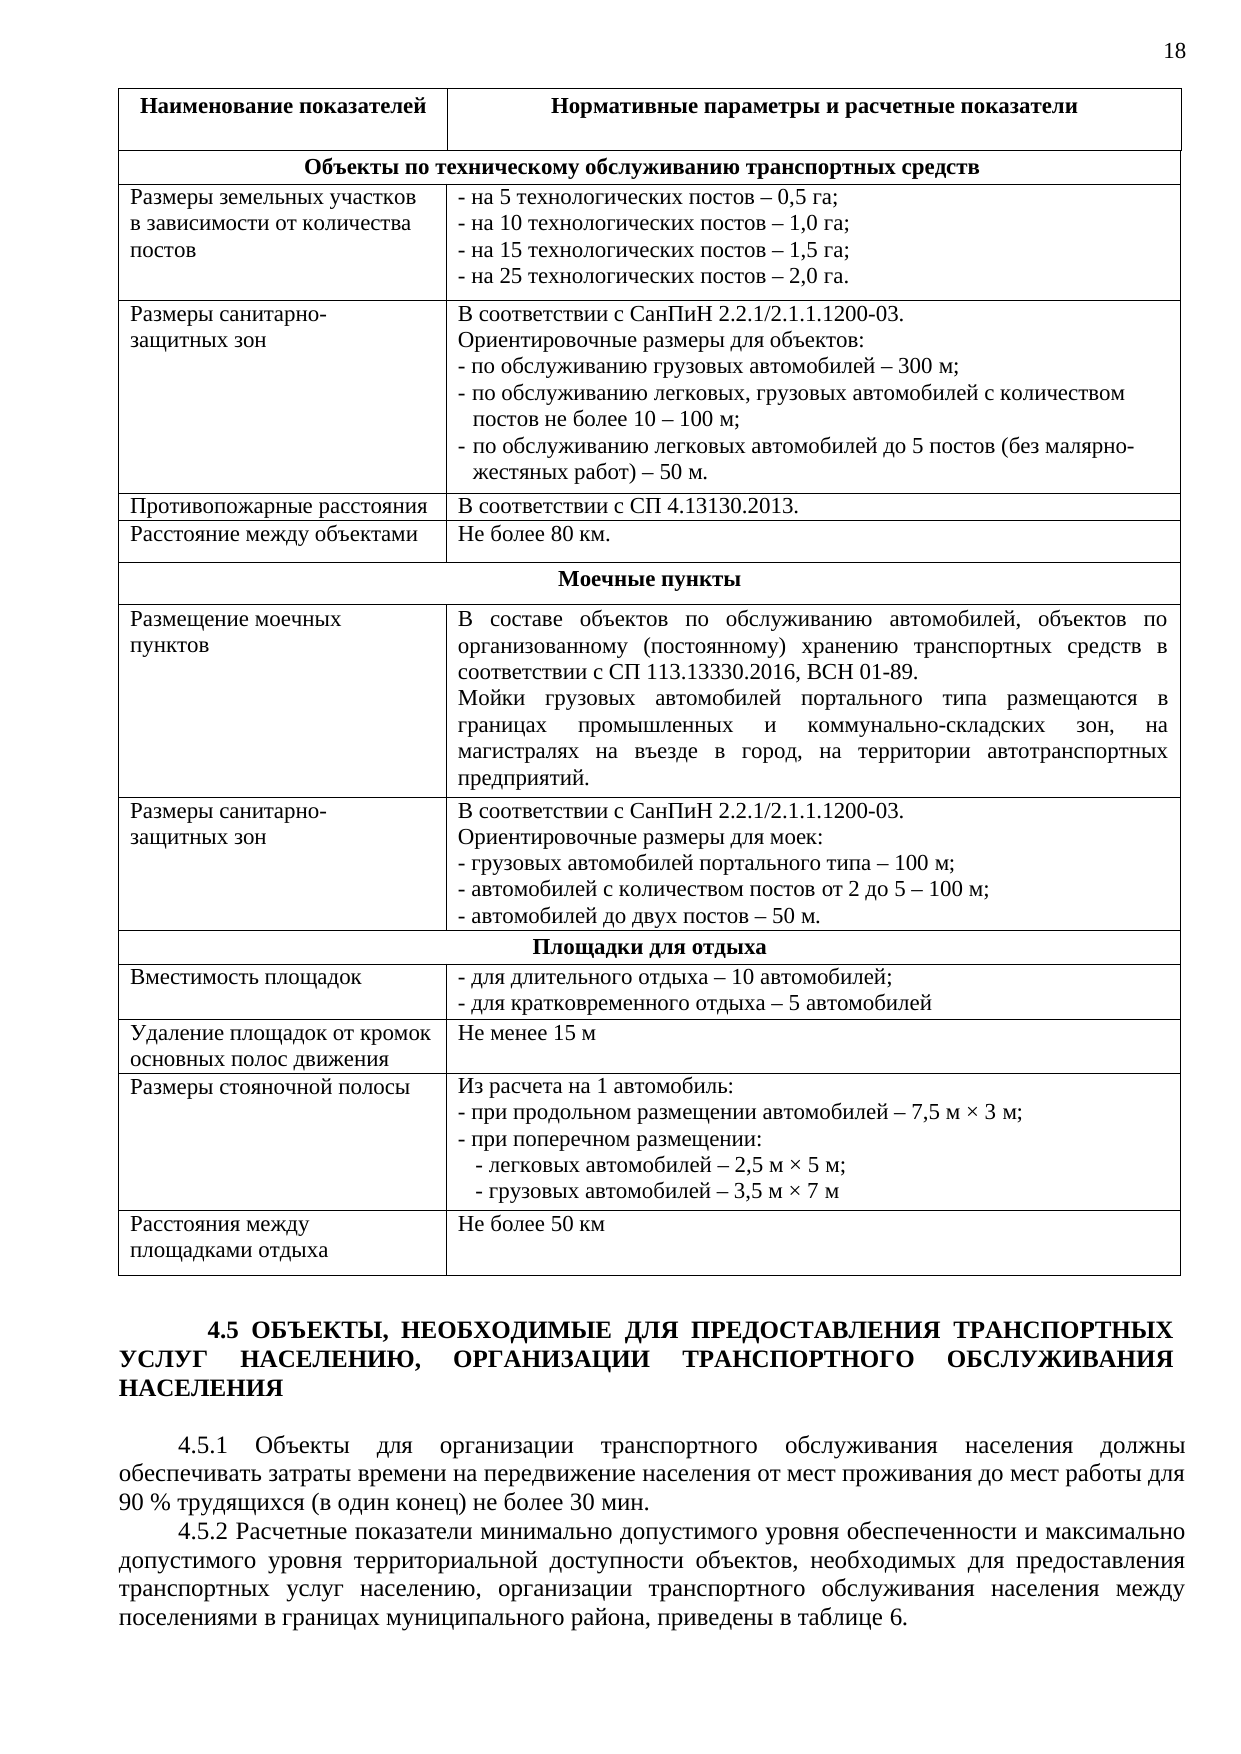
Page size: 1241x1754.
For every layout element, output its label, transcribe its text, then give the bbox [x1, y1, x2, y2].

table_cell Не более 80 км. [447, 521, 1180, 562]
table_cell на 5 технологических постов – 0,5 га; на 10 технологических постов – 1,0 га; на 15 технологических постов – 1,5 га; на 25 технологических постов – 2,0 га. [447, 185, 1180, 300]
table_cell Размещение моечных пунктов [119, 605, 446, 797]
table_cell для длительного отдыха – 10 автомобилей; для кратковременного отдыха – 5 автомобилей [447, 965, 1180, 1019]
table_cell Из расчета на 1 автомобиль: при продольном размещении автомобилей – 7,5 м × 3 м; при поперечном размещении: легковых автомобилей – 2,5 м × 5 м; грузовых автомобилей – 3,5 м × 7 м [447, 1074, 1180, 1210]
table_cell Расстояния между площадками отдыха [119, 1211, 446, 1275]
table_cell Расстояние между объектами [119, 521, 446, 562]
table_cell В соответствии с СанПиН 2.2.1/2.1.1.1200-03. Ориентировочные размеры для моек: грузовых автомобилей портального типа – 100 м; автомобилей с количеством постов от 2 до 5 – 100 м; автомобилей до двух постов – 50 м. [447, 798, 1180, 930]
table_cell Не более 50 км [447, 1211, 1180, 1275]
table_cell Размеры санитарно- защитных зон [119, 301, 446, 493]
table_cell Не менее 15 м [447, 1020, 1180, 1073]
table_cell Вместимость площадок [119, 965, 446, 1019]
table_cell Объекты по техническому обслуживанию транспортных средств [119, 151, 1180, 183]
table_cell Размеры земельных участков в зависимости от количества постов [119, 185, 446, 300]
table_cell Удаление площадок от кромок основных полос движения [119, 1020, 446, 1073]
subtitle 4.5 ОБЪЕКТЫ, НЕОБХОДИМЫЕ ДЛЯ ПРЕДОСТАВЛЕНИЯ ТРАНСПОРТНЫХ УСЛУГ НАСЕЛЕНИЮ, ОРГАНИЗАЦИИ ТРАНСПОРТНОГО ОБСЛУЖИВАНИЯ НАСЕЛЕНИЯ [119, 1315, 1174, 1402]
table_cell В соответствии с СанПиН 2.2.1/2.1.1.1200-03. Ориентировочные размеры для объектов: по обслуживанию грузовых автомобилей – 300 м; по обслуживанию легковых, грузовых автомобилей с количеством постов не более 10 – 100 м; по обслуживанию легковых автомобилей до 5 постов (без малярно- жестяных работ) – 50 м. [447, 301, 1180, 493]
table_header Нормативные параметры и расчетные показатели [448, 89, 1181, 150]
text 4.5.2 Расчетные показатели минимально допустимого уровня обеспеченности и максимально допустимого уровня территориальной доступности объектов, необходимых для предоставления транспортных услуг населению, организации транспортного обслуживания населения между поселениями в границах муниципального района, приведены в таблице 6. [119, 1516, 1186, 1631]
table_header Наименование показателей [119, 89, 447, 150]
table_cell Противопожарные расстояния [119, 494, 446, 520]
table_cell Размеры санитарно- защитных зон [119, 798, 446, 930]
text 4.5.1 Объекты для организации транспортного обслуживания населения должны обеспечивать затраты времени на передвижение населения от мест проживания до мест работы для 90 % трудящихся (в один конец) не более 30 мин. [119, 1430, 1186, 1516]
table_cell Размеры стояночной полосы [119, 1074, 446, 1210]
table_cell В соответствии с СП 4.13130.2013. [447, 494, 1180, 520]
table_cell В составе объектов по обслуживанию автомобилей, объектов по организованному (постоянному) хранению транспортных средств в соответствии с СП 113.13330.2016, ВСН 01-89. Мойки грузовых автомобилей портального типа размещаются в границах промышленных и коммунально-складских зон, на магистралях на въезде в город, на территории автотранспортных предприятий. [447, 605, 1180, 797]
table_cell Моечные пункты [119, 563, 1180, 604]
table_cell Площадки для отдыха [119, 931, 1180, 963]
